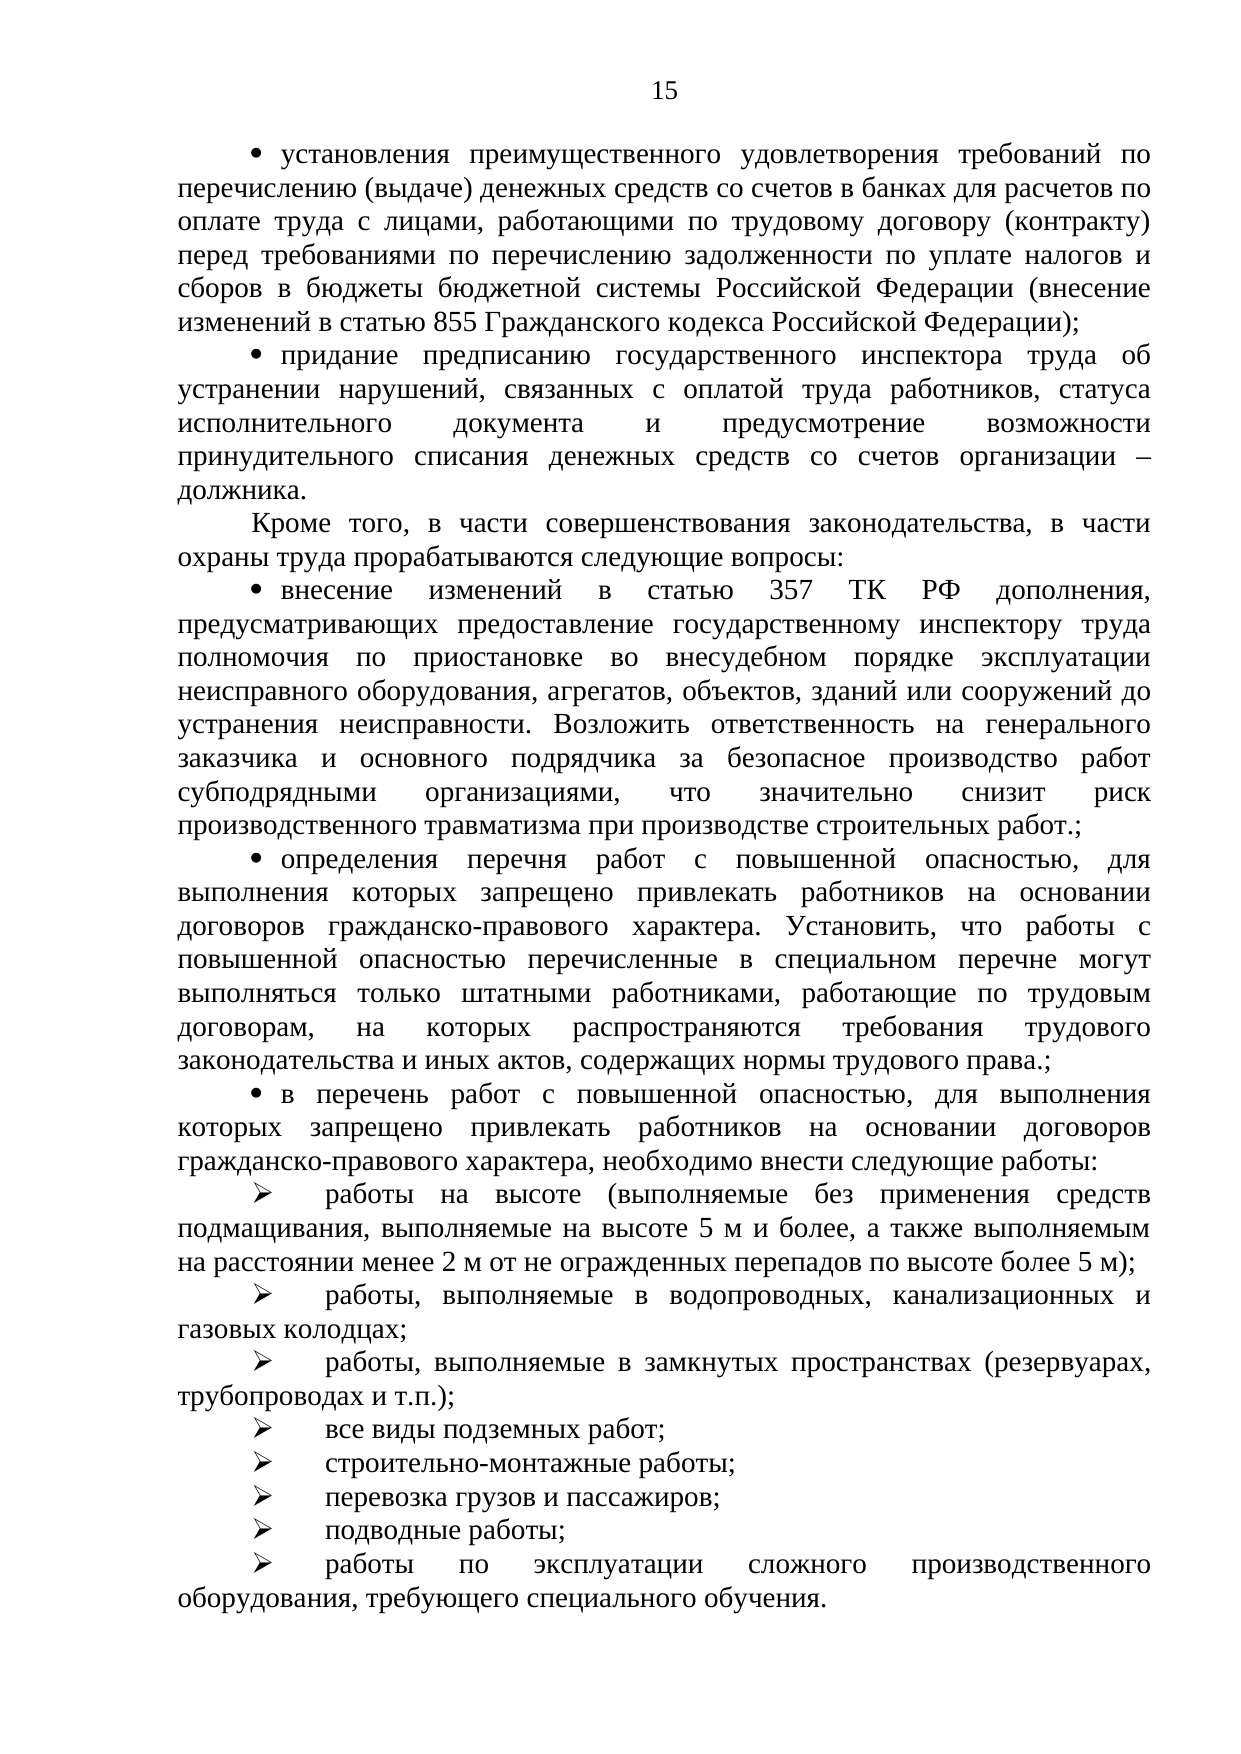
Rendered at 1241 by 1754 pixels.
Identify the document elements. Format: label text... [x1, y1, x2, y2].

list перевозка грузов и пассажиров; [177, 1479, 1152, 1512]
list работы по эксплуатации сложного производственного оборудования, требующего специального обучения. [177, 1546, 1152, 1613]
list придание предписанию государственного инспектора труда об устранении нарушений, связанных с оплатой труда работников, статуса исполнительного документа и предусмотрение возможности принудительного списания денежных средств со счетов организации – должника. [177, 337, 1152, 505]
list установления преимущественного удовлетворения требований по перечислению (выдаче) денежных средств со счетов в банках для расчетов по оплате труда с лицами, работающими по трудовому договору (контракту) перед требованиями по перечислению задолженности по уплате налогов и сборов в бюджеты бюджетной системы Российской Федерации (внесение изменений в статью 855 Гражданского кодекса Российской Федерации); [177, 136, 1152, 337]
text Кроме того, в части совершенствования законодательства, в части охраны труда прорабатываются следующие вопросы: [177, 505, 1152, 572]
list строительно-монтажные работы; [177, 1445, 1152, 1479]
list в перечень работ с повышенной опасностью, для выполнения которых запрещено привлекать работников на основании договоров гражданско-правового характера, необходимо внести следующие работы: [177, 1076, 1152, 1176]
list подводные работы; [177, 1512, 1152, 1546]
list работы на высоте (выполняемые без применения средств подмащивания, выполняемые на высоте 5 м и более, а также выполняемым на расстоянии менее 2 м от не огражденных перепадов по высоте более 5 м); [177, 1176, 1152, 1277]
list все виды подземных работ; [177, 1412, 1152, 1445]
list определения перечня работ с повышенной опасностью, для выполнения которых запрещено привлекать работников на основании договоров гражданско-правового характера. Установить, что работы с повышенной опасностью перечисленные в специальном перечне могут выполняться только штатными работниками, работающие по трудовым договорам, на которых распространяются требования трудового законодательства и иных актов, содержащих нормы трудового права.; [177, 841, 1152, 1076]
list внесение изменений в статью 357 ТК РФ дополнения, предусматривающих предоставление государственному инспектору труда полномочия по приостановке во внесудебном порядке эксплуатации неисправного оборудования, агрегатов, объектов, зданий или сооружений до устранения неисправности. Возложить ответственность на генерального заказчика и основного подрядчика за безопасное производство работ субподрядными организациями, что значительно снизит риск производственного травматизма при производстве строительных работ.; [177, 572, 1152, 841]
list работы, выполняемые в замкнутых пространствах (резервуарах, трубопроводах и т.п.); [177, 1344, 1152, 1412]
list работы, выполняемые в водопроводных, канализационных и газовых колодцах; [177, 1277, 1152, 1344]
